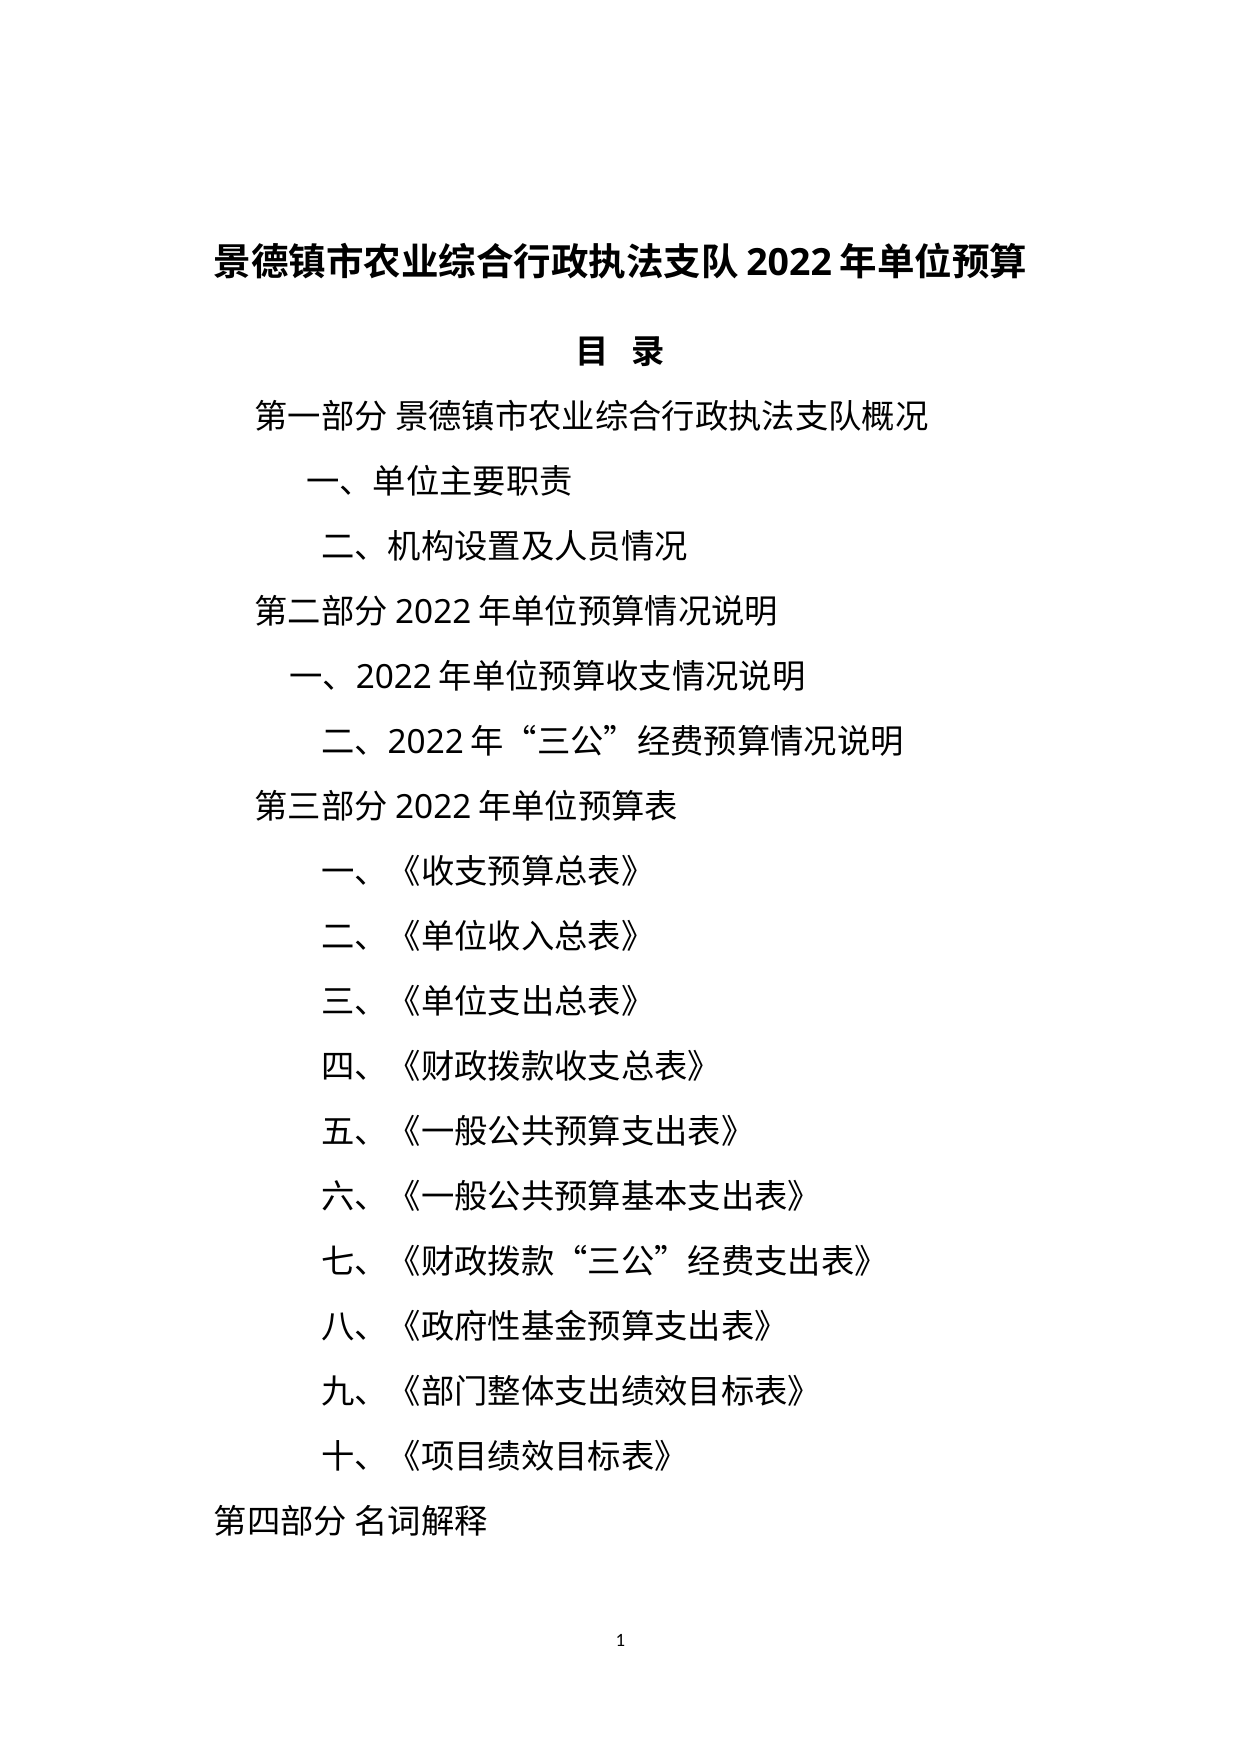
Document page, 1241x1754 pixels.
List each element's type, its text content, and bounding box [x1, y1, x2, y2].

text 目 录 [187, 317, 1053, 382]
text 九、《部门整体支出绩效目标表》 [187, 1357, 1053, 1422]
text 十、《项目绩效目标表》 [187, 1422, 1053, 1487]
text 三、《单位支出总表》 [187, 967, 1053, 1032]
text 第一部分 景德镇市农业综合行政执法支队概况 [187, 382, 1053, 447]
text 一、《收支预算总表》 [187, 837, 1053, 902]
text 七、《财政拨款“三公”经费支出表》 [187, 1227, 1053, 1292]
text 第四部分 名词解释 [187, 1487, 1053, 1552]
text 二、2022年“三公”经费预算情况说明 [187, 707, 1053, 772]
text 第三部分 2022年单位预算表 [187, 772, 1053, 837]
text 一、单位主要职责 [187, 447, 1053, 512]
text 一、2022年单位预算收支情况说明 [187, 642, 1053, 707]
text 五、《一般公共预算支出表》 [187, 1097, 1053, 1162]
text 四、《财政拨款收支总表》 [187, 1032, 1053, 1097]
subtitle 景德镇市农业综合行政执法支队2022年单位预算 [187, 227, 1053, 292]
text 八、《政府性基金预算支出表》 [187, 1292, 1053, 1357]
text 二、《单位收入总表》 [187, 902, 1053, 967]
text 二、机构设置及人员情况 [187, 512, 1053, 577]
text 六、《一般公共预算基本支出表》 [187, 1162, 1053, 1227]
text 第二部分 2022年单位预算情况说明 [187, 577, 1053, 642]
